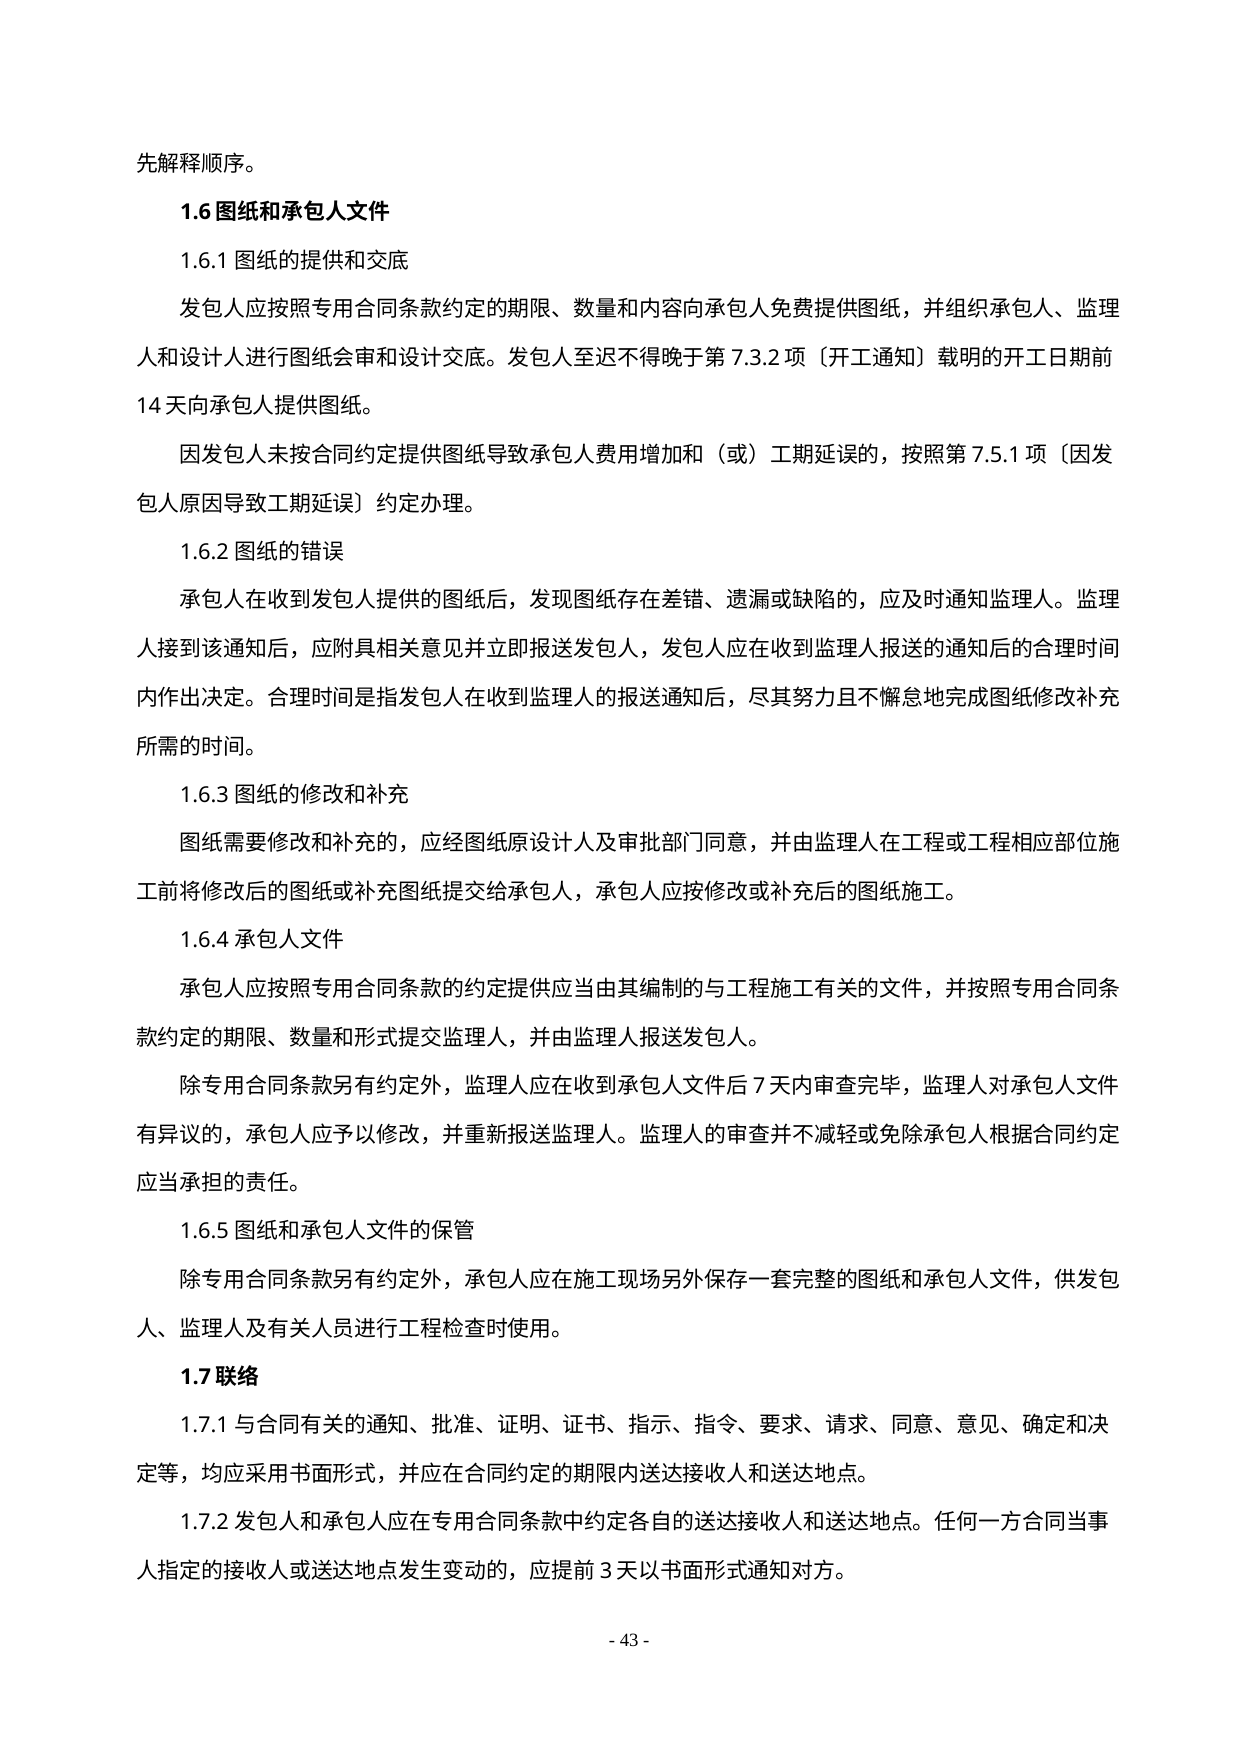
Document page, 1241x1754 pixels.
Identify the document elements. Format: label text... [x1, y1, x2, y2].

text 承包人应按照专用合同条款的约定提供应当由其编制的与工程施工有关的文件，并按照专用合同条款约定的期限、数量和形式提交监理人，并由监理人报送发包人。 [136, 970, 1122, 1052]
text 1.6.5 图纸和承包人文件的保管 [136, 1213, 1122, 1246]
text 除专用合同条款另有约定外，承包人应在施工现场另外保存一套完整的图纸和承包人文件，供发包人、监理人及有关人员进行工程检查时使用。 [136, 1262, 1122, 1343]
text 除专用合同条款另有约定外，监理人应在收到承包人文件后7天内审查完毕，监理人对承包人文件有异议的，承包人应予以修改，并重新报送监理人。监理人的审查并不减轻或免除承包人根据合同约定应当承担的责任。 [136, 1067, 1122, 1197]
text 1.6.4 承包人文件 [136, 922, 1122, 954]
text 1.7.1 与合同有关的通知、批准、证明、证书、指示、指令、要求、请求、同意、意见、确定和决定等，均应采用书面形式，并应在合同约定的期限内送达接收人和送达地点。 [136, 1407, 1122, 1488]
text 1.6.2 图纸的错误 [136, 534, 1122, 566]
subtitle 1.7联络 [136, 1359, 1122, 1391]
text 发包人应按照专用合同条款约定的期限、数量和内容向承包人免费提供图纸，并组织承包人、监理人和设计人进行图纸会审和设计交底。发包人至迟不得晚于第7.3.2项〔开工通知〕载明的开工日期前14天向承包人提供图纸。 [136, 291, 1122, 421]
text 1.6.3 图纸的修改和补充 [136, 777, 1122, 809]
text 在合同订立及履行过程中形成的与合同有关的文件均构成合同文件组成部分，并根据其性质确定优先解释顺序。 [136, 146, 1122, 178]
text 1.6.1 图纸的提供和交底 [136, 242, 1122, 275]
text 1.7.2 发包人和承包人应在专用合同条款中约定各自的送达接收人和送达地点。任何一方合同当事人指定的接收人或送达地点发生变动的，应提前3天以书面形式通知对方。 [136, 1504, 1122, 1585]
text 因发包人未按合同约定提供图纸导致承包人费用增加和（或）工期延误的，按照第7.5.1项〔因发包人原因导致工期延误〕约定办理。 [136, 437, 1122, 518]
text 图纸需要修改和补充的，应经图纸原设计人及审批部门同意，并由监理人在工程或工程相应部位施工前将修改后的图纸或补充图纸提交给承包人，承包人应按修改或补充后的图纸施工。 [136, 825, 1122, 906]
text 承包人在收到发包人提供的图纸后，发现图纸存在差错、遗漏或缺陷的，应及时通知监理人。监理人接到该通知后，应附具相关意见并立即报送发包人，发包人应在收到监理人报送的通知后的合理时间内作出决定。合理时间是指发包人在收到监理人的报送通知后，尽其努力且不懈怠地完成图纸修改补充所需的时间。 [136, 582, 1122, 761]
subtitle 1.6图纸和承包人文件 [136, 194, 1122, 227]
